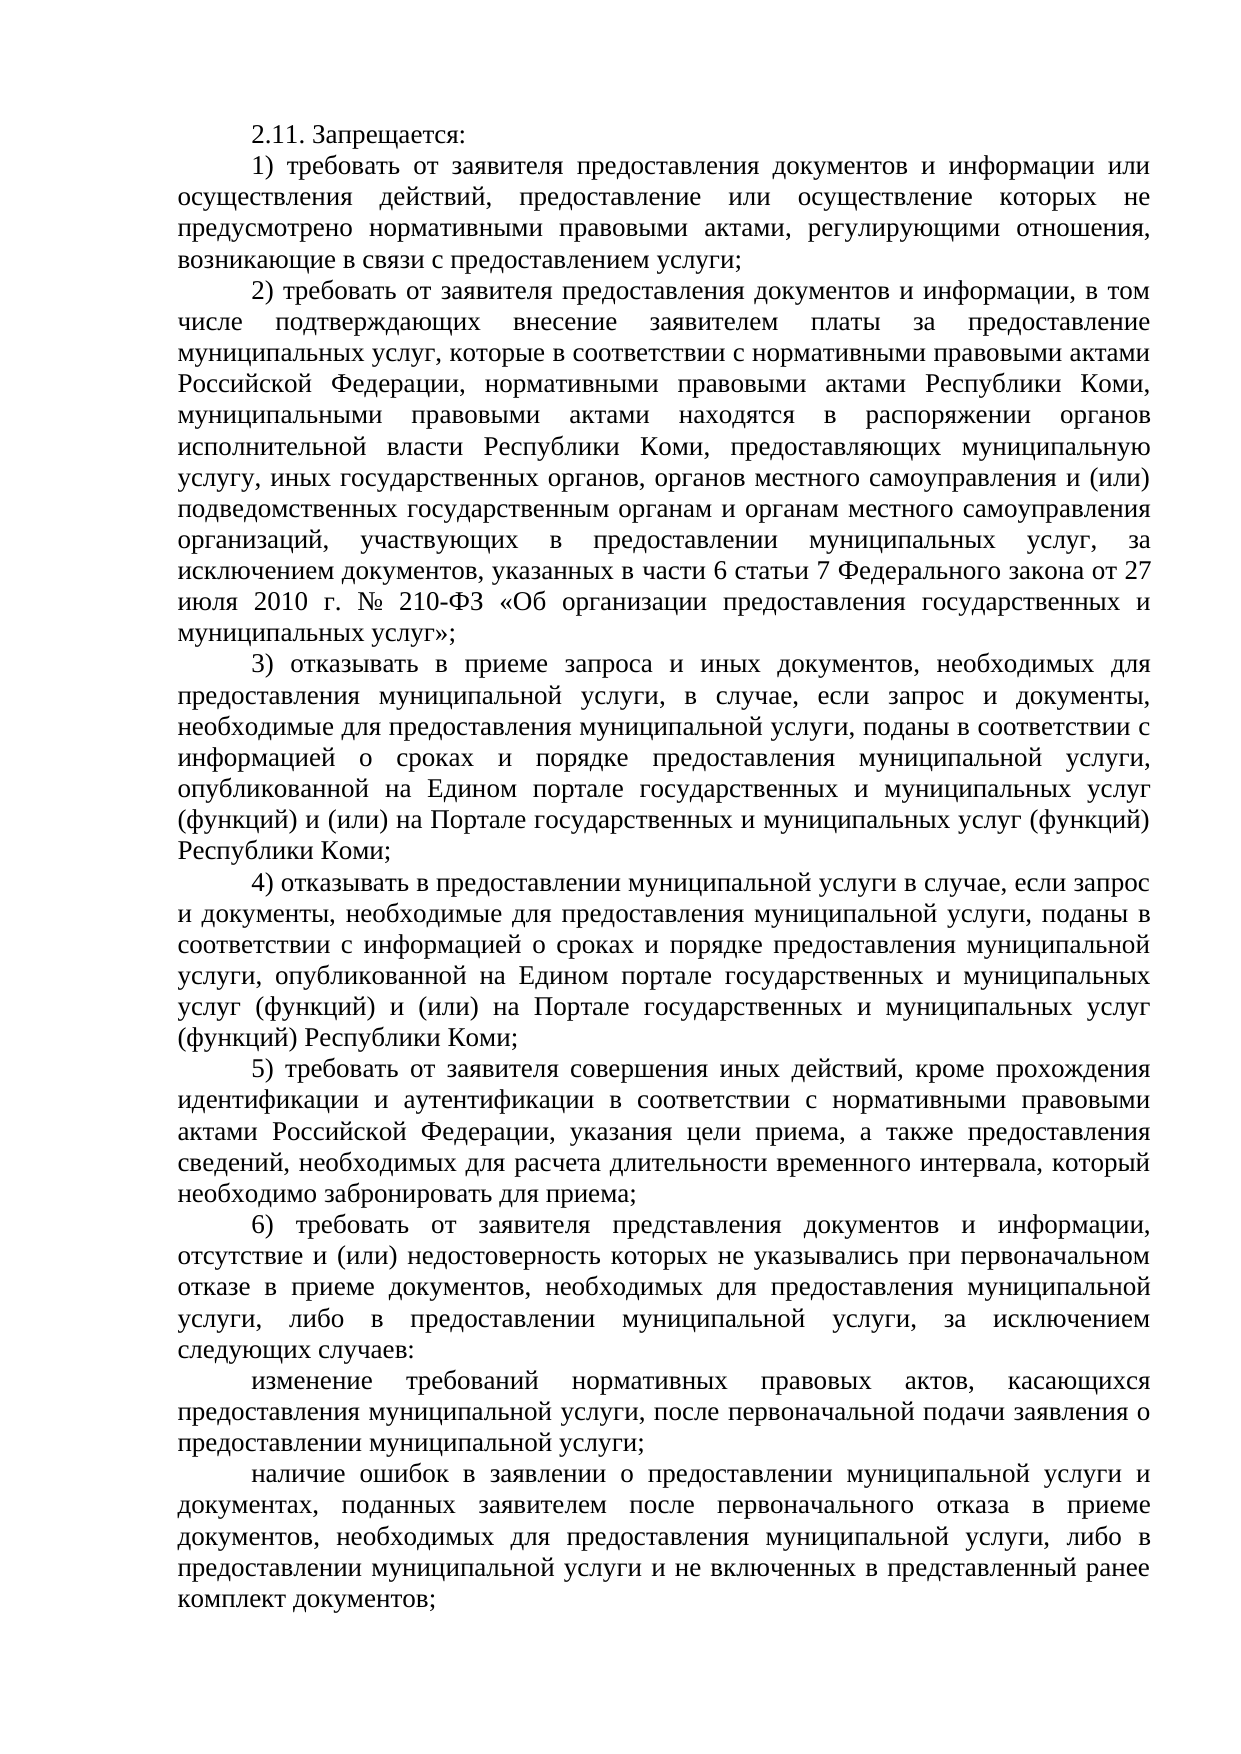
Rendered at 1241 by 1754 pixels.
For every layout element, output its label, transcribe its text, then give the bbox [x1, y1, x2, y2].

text 5) требовать от заявителя совершения иных действий, кроме прохождения идентификации и аутентификации в соответствии с нормативными правовыми актами Российской Федерации, указания цели приема, а также предоставления сведений, необходимых для расчета длительности временного интервала, который необходимо забронировать для приема; [177, 1052, 1152, 1208]
text наличие ошибок в заявлении о предоставлении муниципальной услуги и документах, поданных заявителем после первоначального отказа в приеме документов, необходимых для предоставления муниципальной услуги, либо в предоставлении муниципальной услуги и не включенных в представленный ранее комплект документов; [177, 1457, 1152, 1613]
text 3) отказывать в приеме запроса и иных документов, необходимых для предоставления муниципальной услуги, в случае, если запрос и документы, необходимые для предоставления муниципальной услуги, поданы в соответствии с информацией о сроках и порядке предоставления муниципальной услуги, опубликованной на Едином портале государственных и муниципальных услуг (функций) и (или) на Портале государственных и муниципальных услуг (функций) Республики Коми; [177, 648, 1152, 866]
text 2.11. Запрещается: [177, 118, 1152, 149]
text 1) требовать от заявителя предоставления документов и информации или осуществления действий, предоставление или осуществление которых не предусмотрено нормативными правовыми актами, регулирующими отношения, возникающие в связи с предоставлением услуги; [177, 149, 1152, 274]
text 6) требовать от заявителя представления документов и информации, отсутствие и (или) недостоверность которых не указывались при первоначальном отказе в приеме документов, необходимых для предоставления муниципальной услуги, либо в предоставлении муниципальной услуги, за исключением следующих случаев: [177, 1208, 1152, 1364]
text изменение требований нормативных правовых актов, касающихся предоставления муниципальной услуги, после первоначальной подачи заявления о предоставлении муниципальной услуги; [177, 1364, 1152, 1457]
text 2) требовать от заявителя предоставления документов и информации, в том числе подтверждающих внесение заявителем платы за предоставление муниципальных услуг, которые в соответствии с нормативными правовыми актами Российской Федерации, нормативными правовыми актами Республики Коми, муниципальными правовыми актами находятся в распоряжении органов исполнительной власти Республики Коми, предоставляющих муниципальную услугу, иных государственных органов, органов местного самоуправления и (или) подведомственных государственным органам и органам местного самоуправления организаций, участвующих в предоставлении муниципальных услуг, за исключением документов, указанных в части 6 статьи 7 Федерального закона от 27 июля 2010 г. № 210-ФЗ «Об организации предоставления государственных и муниципальных услуг»; [177, 274, 1152, 648]
text 4) отказывать в предоставлении муниципальной услуги в случае, если запрос и документы, необходимые для предоставления муниципальной услуги, поданы в соответствии с информацией о сроках и порядке предоставления муниципальной услуги, опубликованной на Едином портале государственных и муниципальных услуг (функций) и (или) на Портале государственных и муниципальных услуг (функций) Республики Коми; [177, 866, 1152, 1052]
